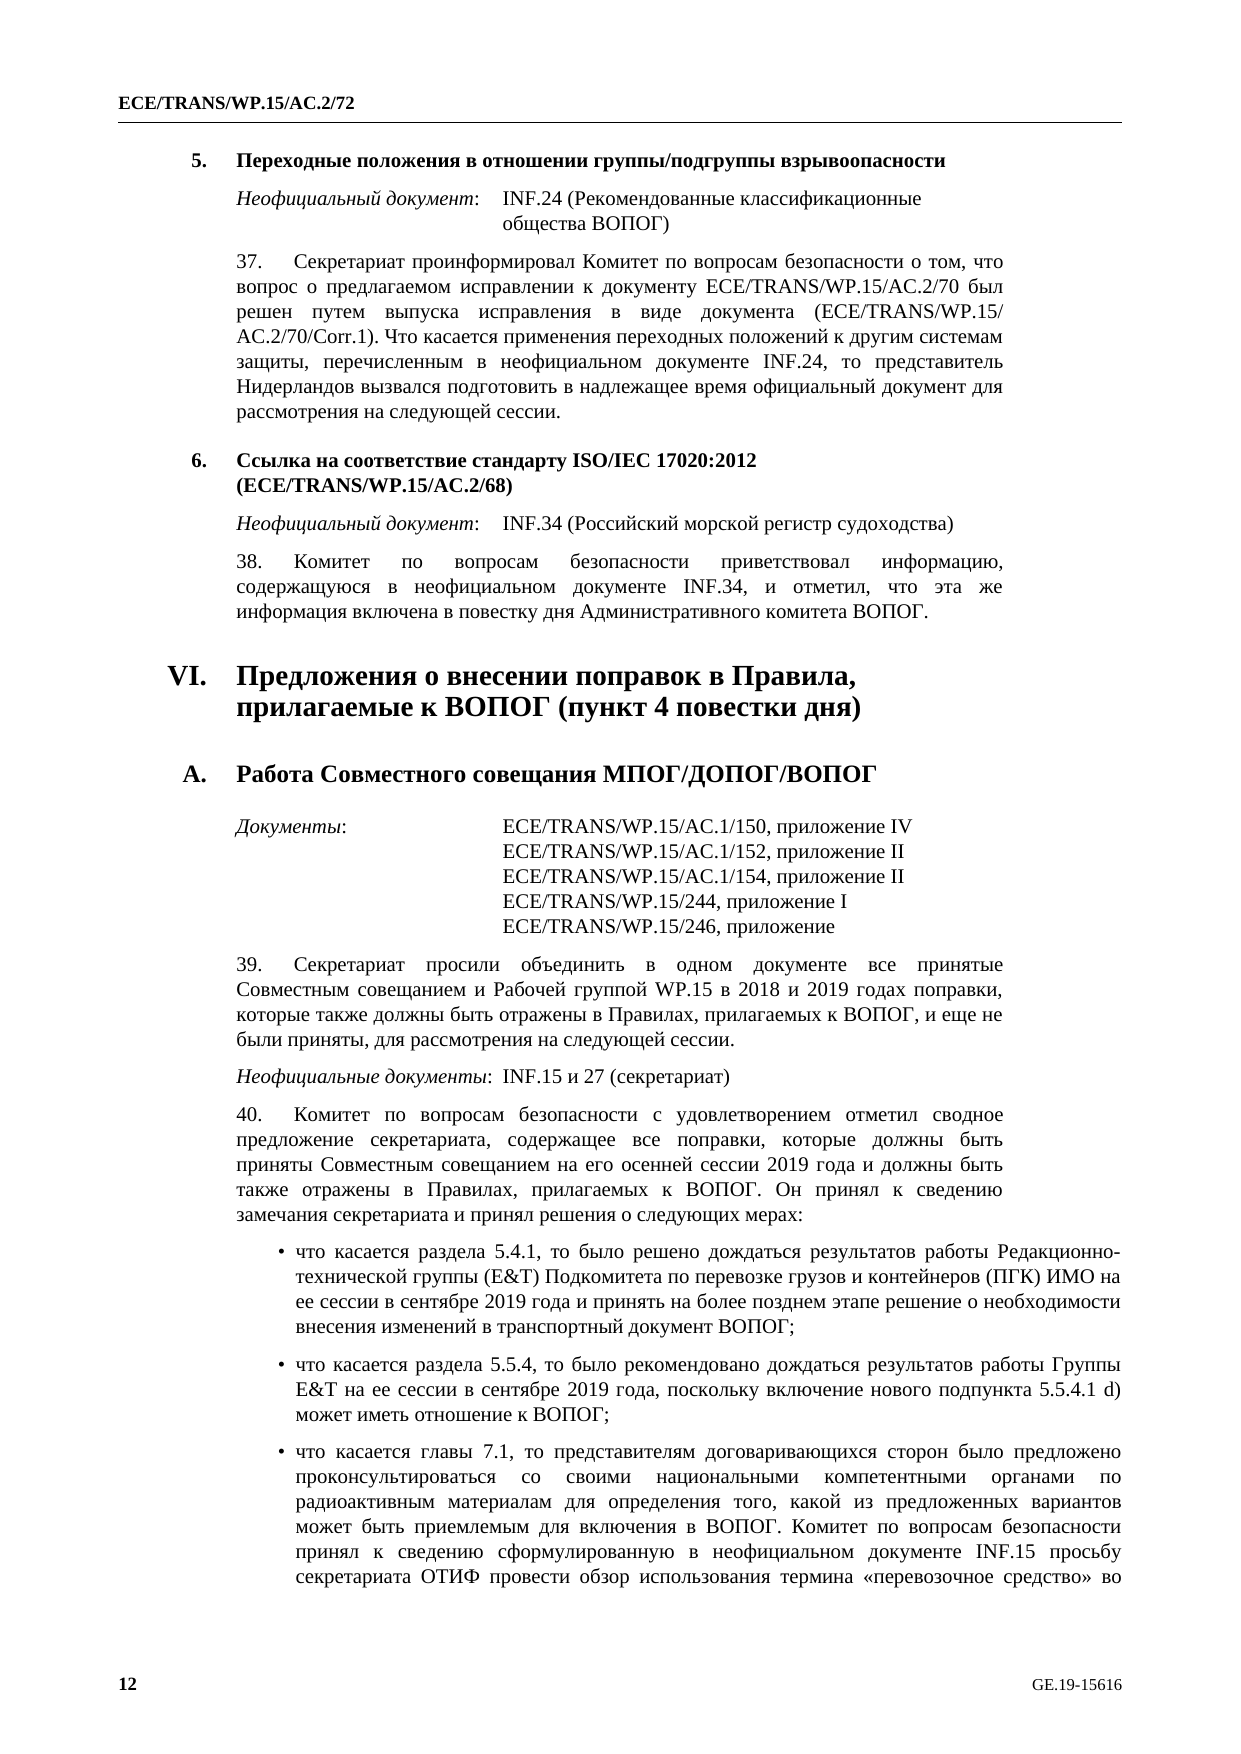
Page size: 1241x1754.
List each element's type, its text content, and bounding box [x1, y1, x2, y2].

text Документы: ECE/TRANS/WP.15/AC.1/150, приложение IV ECE/TRANS/WP.15/AC.1/152, приложение II ECE/TRANS/WP.15/AC.1/154, приложение II ECE/TRANS/WP.15/244, приложение I ECE/TRANS/WP.15/246, приложение [236, 813, 1004, 938]
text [278, 1438, 1122, 1588]
text 37. Секретариат проинформировал Комитет по вопросам безопасности о том, что вопрос о предлагаемом исправлении к документу ECE/TRANS/WP.15/AC.2/70 был решен путем выпуска исправления в виде документа (ECE/TRANS/WP.15/ AC.2/70/Corr.1). Что касается применения переходных положений к другим системам защиты, перечисленным в неофициальном документе INF.24, то представитель Нидерландов вызвался подготовить в надлежащее время официальный документ для рассмотрения на следующей сессии. [236, 248, 1004, 423]
text что касается раздела 5.5.4, то было рекомендовано дождаться результатов работы Группы Е&Т на ее сессии в сентябре 2019 года, поскольку включение нового подпункта 5.5.4.1 d) может иметь отношение к ВОПОГ; [278, 1351, 1122, 1426]
text Неофициальный документ: INF.24 (Рекомендованные классификационные общества ВОПОГ) [236, 185, 1004, 235]
text Неофициальные документы: INF.15 и 27 (секретариат) [236, 1063, 1004, 1088]
text A. Работа Совместного совещания МПОГ/ДОПОГ/ВОПОГ [118, 760, 1004, 788]
text VI. Предложения о внесении поправок в Правила, прилагаемые к ВОПОГ (пункт 4 повестки дня) [118, 660, 1004, 723]
text 40. Комитет по вопросам безопасности с удовлетворением отметил сводное предложение секретариата, содержащее все поправки, которые должны быть приняты Совместным совещанием на его осенней сессии 2019 года и должны быть также отражены в Правилах, прилагаемых к ВОПОГ. Он принял к сведению замечания секретариата и принял решения о следующих мерах: [236, 1101, 1004, 1226]
text 39. Секретариат просили объединить в одном документе все принятые Совместным совещанием и Рабочей группой WP.15 в 2018 и 2019 годах поправки, которые также должны быть отражены в Правилах, прилагаемых к ВОПОГ, и еще не были приняты, для рассмотрения на следующей сессии. [236, 951, 1004, 1051]
text что касается раздела 5.4.1, то было решено дождаться результатов работы Редакционно-технической группы (Е&Т) Подкомитета по перевозке грузов и контейнеров (ПГК) ИМО на ее сессии в сентябре 2019 года и принять на более позднем этапе решение о необходимости внесения изменений в транспортный документ ВОПОГ; [278, 1238, 1122, 1338]
text Неофициальный документ: INF.34 (Российский морской регистр судоходства) [236, 510, 1004, 535]
text 5. Переходные положения в отношении группы/подгруппы взрывоопасности [118, 148, 1004, 173]
text 38. Комитет по вопросам безопасности приветствовал информацию, содержащуюся в неофициальном документе INF.34, и отметил, что эта же информация включена в повестку дня Административного комитета ВОПОГ. [236, 548, 1004, 623]
text 6. Ссылка на соответствие стандарту ISO/IEC 17020:2012 (ECE/TRANS/WP.15/AC.2/68) [118, 448, 1004, 498]
